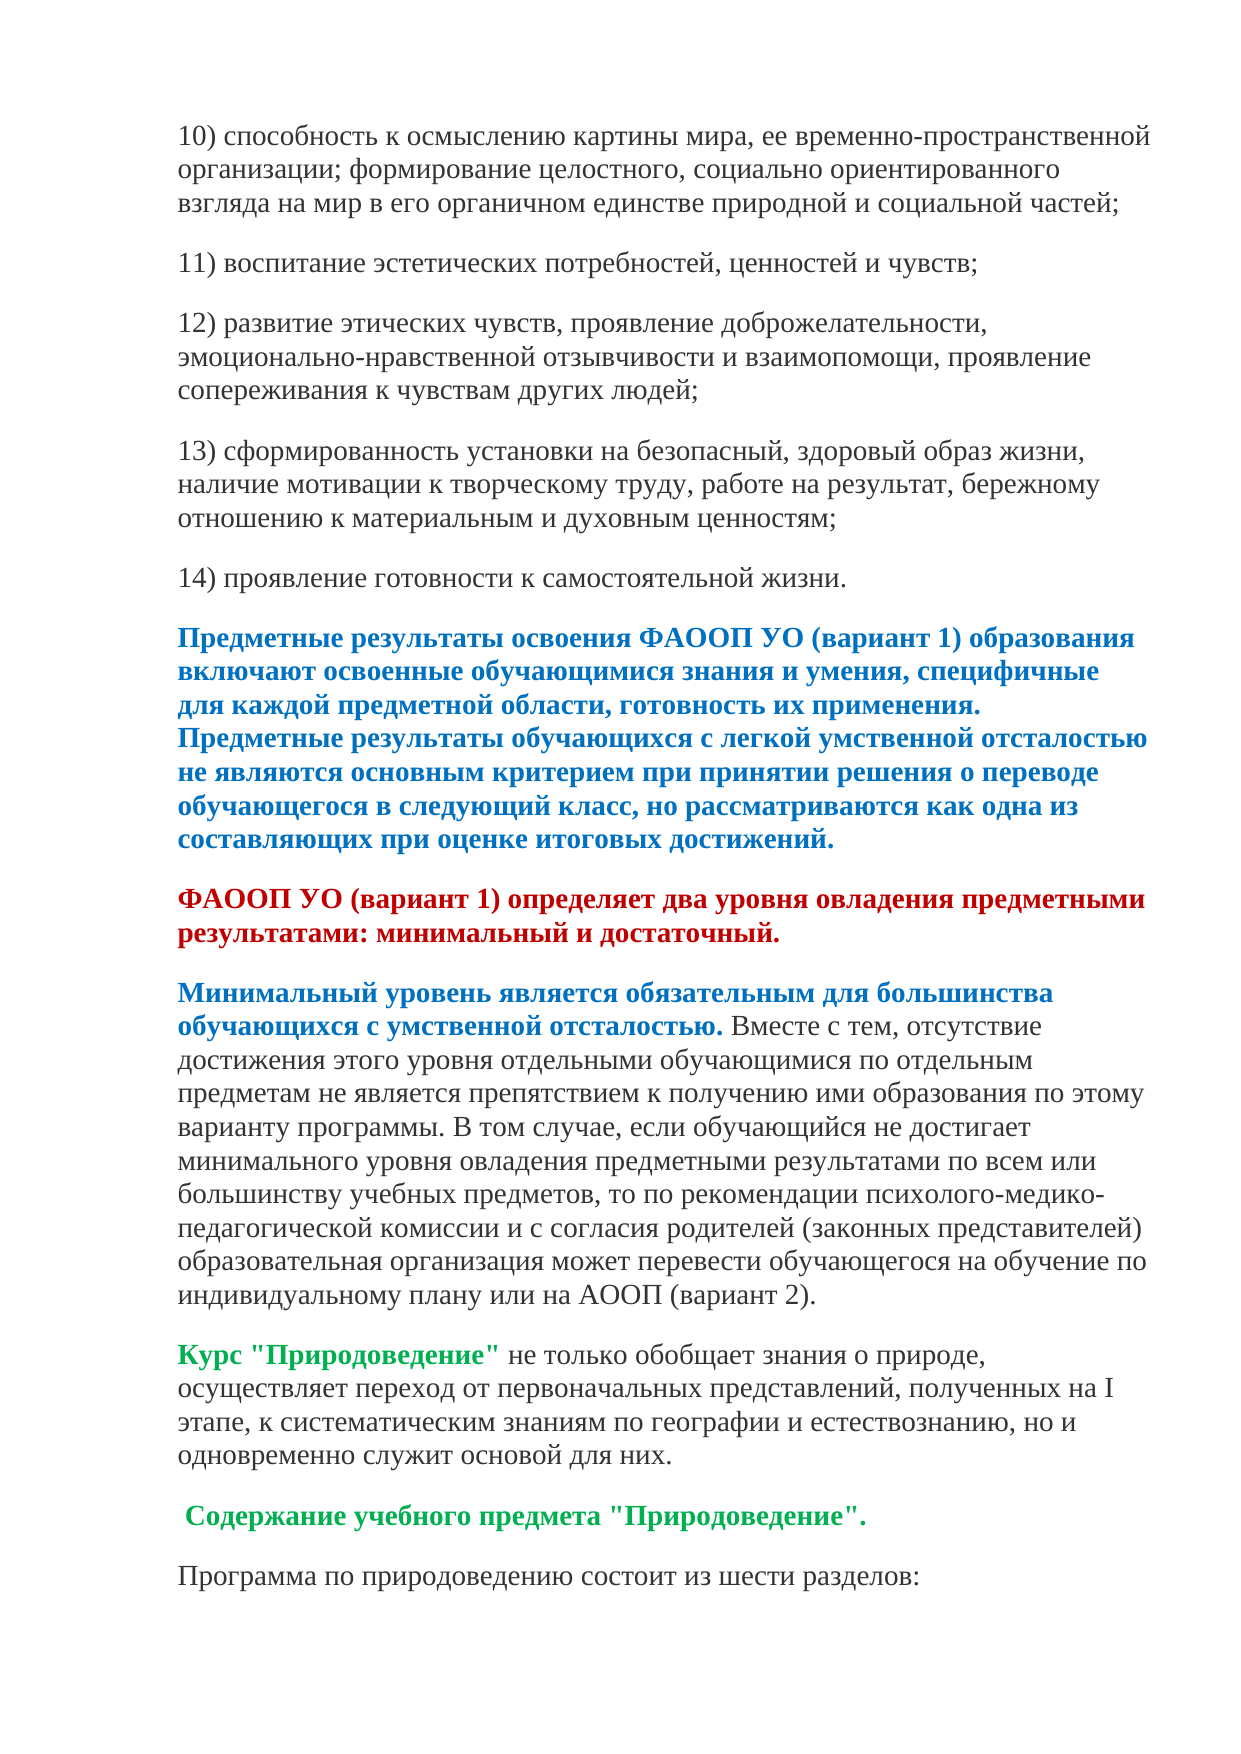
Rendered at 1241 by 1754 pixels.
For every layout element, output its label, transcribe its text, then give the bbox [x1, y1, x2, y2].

text Предметные результаты освоения ФАООП УО (вариант 1) образования включают освоенные обучающимися знания и умения, специфичные для каждой предметной области, готовность их применения. Предметные результаты обучающихся с легкой умственной отсталостью не являются основным критерием при принятии решения о переводе обучающегося в следующий класс, но рассматриваются как одна из составляющих при оценке итоговых достижений. [177, 620, 1152, 855]
text Курс "Природоведение" не только обобщает знания о природе, осуществляет переход от первоначальных представлений, полученных на I этапе, к систематическим знаниям по географии и естествознанию, но и одновременно служит основой для них. [177, 1337, 1152, 1471]
text 11) воспитание эстетических потребностей, ценностей и чувств; [177, 245, 1152, 279]
text 13) сформированность установки на безопасный, здоровый образ жизни, наличие мотивации к творческому труду, работе на результат, бережному отношению к материальным и духовным ценностям; [177, 433, 1152, 533]
text Содержание учебного предмета "Природоведение". [177, 1498, 1152, 1531]
text 14) проявление готовности к самостоятельной жизни. [177, 560, 1152, 593]
text 10) способность к осмыслению картины мира, ее временно-пространственной организации; формирование целостного, социально ориентированного взгляда на мир в его органичном единстве природной и социальной частей; [177, 118, 1152, 219]
text Программа по природоведению состоит из шести разделов: [177, 1558, 1152, 1591]
text 12) развитие этических чувств, проявление доброжелательности, эмоционально-нравственной отзывчивости и взаимопомощи, проявление сопереживания к чувствам других людей; [177, 305, 1152, 406]
text Минимальный уровень является обязательным для большинства обучающихся с умственной отсталостью. Вместе с тем, отсутствие достижения этого уровня отдельными обучающимися по отдельным предметам не является препятствием к получению ими образования по этому варианту программы. В том случае, если обучающийся не достигает минимального уровня овладения предметными результатами по всем или большинству учебных предметов, то по рекомендации психолого-медико-педагогической комиссии и с согласия родителей (законных представителей) образовательная организация может перевести обучающегося на обучение по индивидуальному плану или на АООП (вариант 2). [177, 975, 1152, 1310]
text ФАООП УО (вариант 1) определяет два уровня овладения предметными результатами: минимальный и достаточный. [177, 881, 1152, 948]
